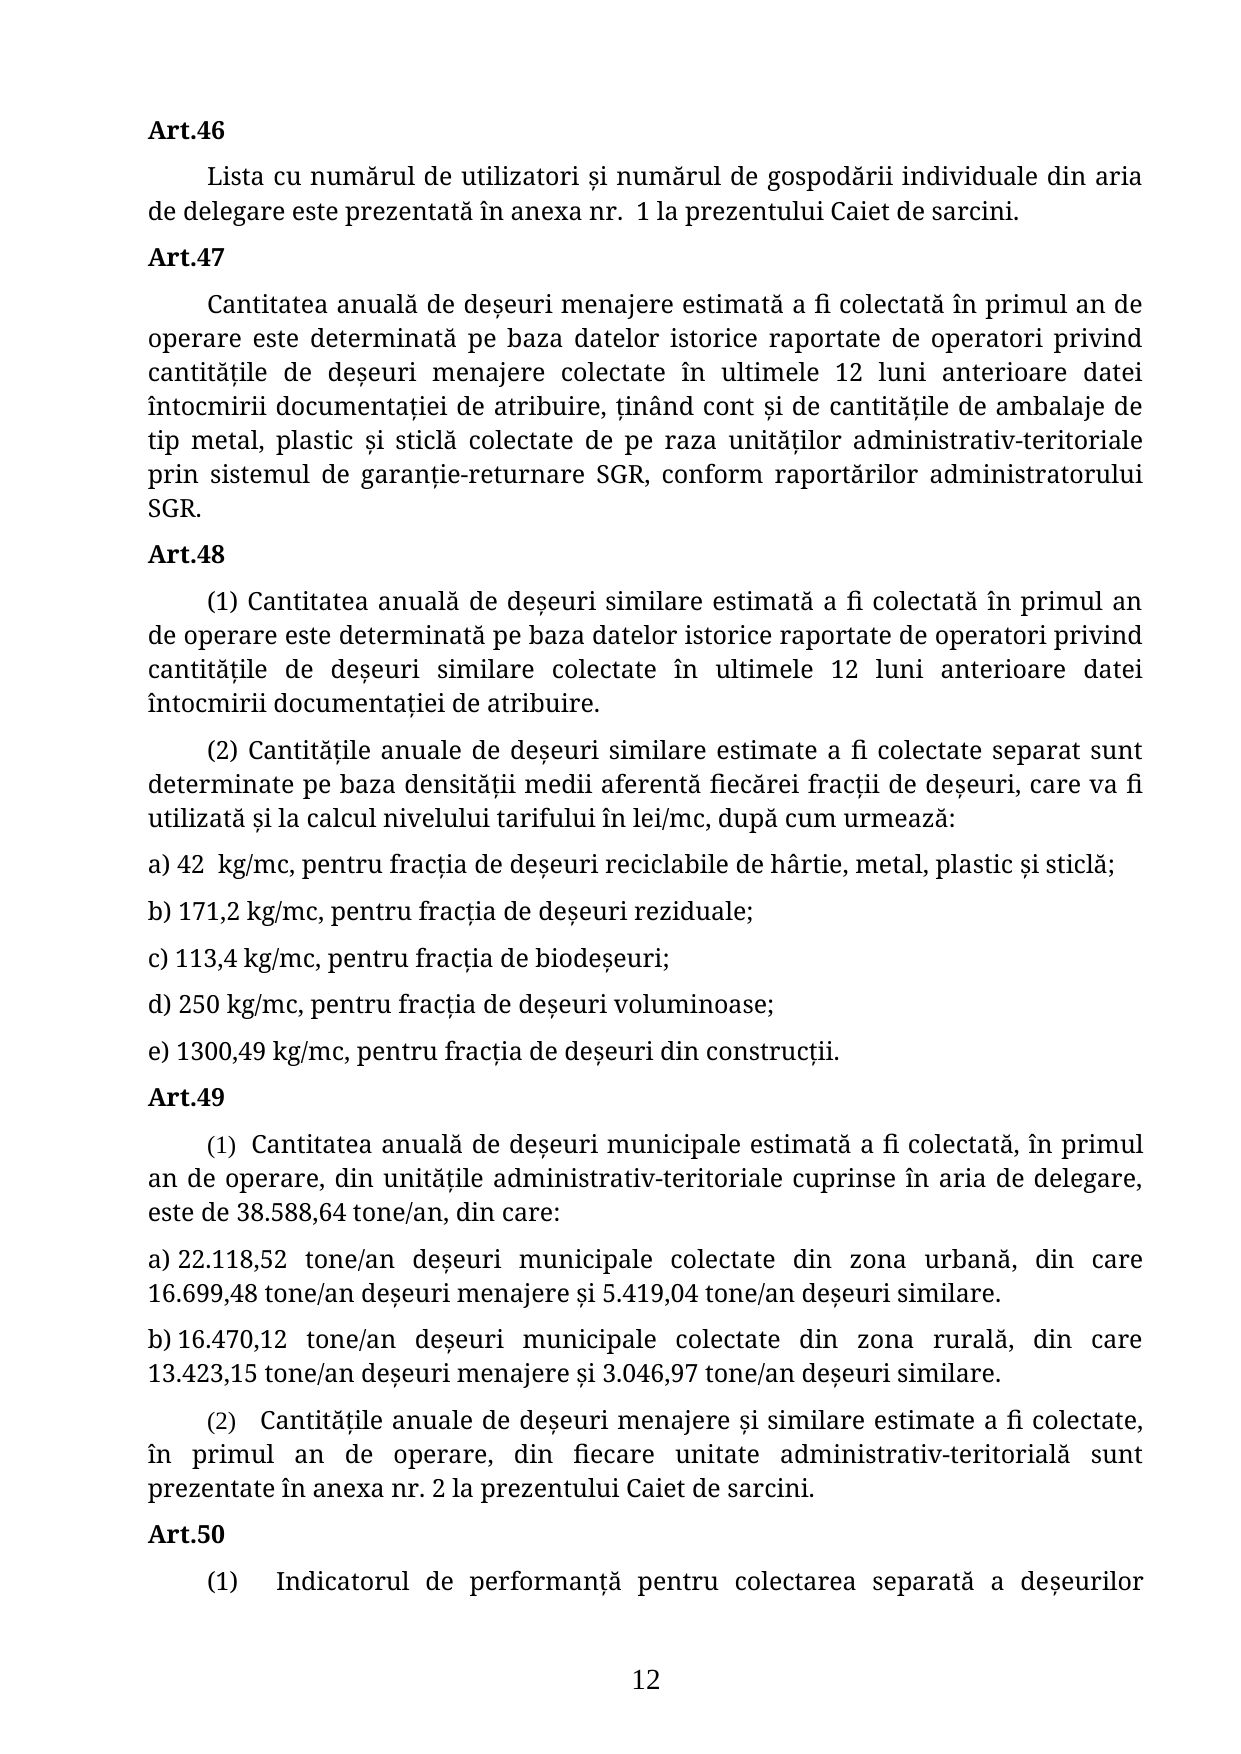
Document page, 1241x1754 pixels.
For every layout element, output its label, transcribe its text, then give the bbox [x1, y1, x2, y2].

text Cantitatea anuală de deșeuri menajere estimată a fi colectată în primul an de operare este determinată pe baza datelor istorice raportate de operatori privind cantitățile de deșeuri menajere colectate în ultimele 12 luni anterioare datei întocmirii documentației de atribuire, ținând cont și de cantitățile de ambalaje de tip metal, plastic și sticlă colectate de pe raza unităților administrativ-teritoriale prin sistemul de garanție-returnare SGR, conform raportărilor administratorului SGR. [148, 286, 1144, 525]
text Lista cu numărul de utilizatori și numărul de gospodării individuale din aria de delegare este prezentată în anexa nr. 1 la prezentului Caiet de sarcini. [148, 159, 1144, 227]
text d) 250 kg/mc, pentru fracția de deșeuri voluminoase; [148, 987, 1144, 1021]
text (2) Cantitățile anuale de deșeuri similare estimate a fi colectate separat sunt determinate pe baza densității medii aferentă fiecărei fracții de deșeuri, care va fi utilizată și la calcul nivelului tarifului în lei/mc, după cum urmează: [148, 732, 1144, 835]
list 16.470,12 tone/an deșeuri municipale colectate din zona rurală, din care 13.423,15 tone/an deșeuri menajere și 3.046,97 tone/an deșeuri similare. [148, 1322, 1144, 1390]
text (1) Cantitatea anuală de deșeuri similare estimată a fi colectată în primul an de operare este determinată pe baza datelor istorice raportate de operatori privind cantitățile de deșeuri similare colectate în ultimele 12 luni anterioare datei întocmirii documentației de atribuire. [148, 584, 1144, 720]
text c) 113,4 kg/mc, pentru fracția de biodeșeuri; [148, 940, 1144, 974]
text a) 42 kg/mc, pentru fracția de deșeuri reciclabile de hârtie, metal, plastic și sticlă; [148, 847, 1144, 881]
text b) 171,2 kg/mc, pentru fracția de deșeuri reziduale; [148, 894, 1144, 928]
list Cantitatea anuală de deșeuri municipale estimată a fi colectată, în primul an de operare, din unitățile administrativ-teritoriale cuprinse în aria de delegare, este de 38.588,64 tone/an, din care: [148, 1127, 1144, 1229]
text e) 1300,49 kg/mc, pentru fracția de deșeuri din construcții. [148, 1033, 1144, 1067]
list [148, 1564, 1144, 1598]
list Cantitățile anuale de deșeuri menajere și similare estimate a fi colectate, în primul an de operare, din fiecare unitate administrativ-teritorială sunt prezentate în anexa nr. 2 la prezentului Caiet de sarcini. [148, 1402, 1144, 1505]
list 22.118,52 tone/an deșeuri municipale colectate din zona urbană, din care 16.699,48 tone/an deșeuri menajere și 5.419,04 tone/an deșeuri similare. [148, 1241, 1144, 1309]
